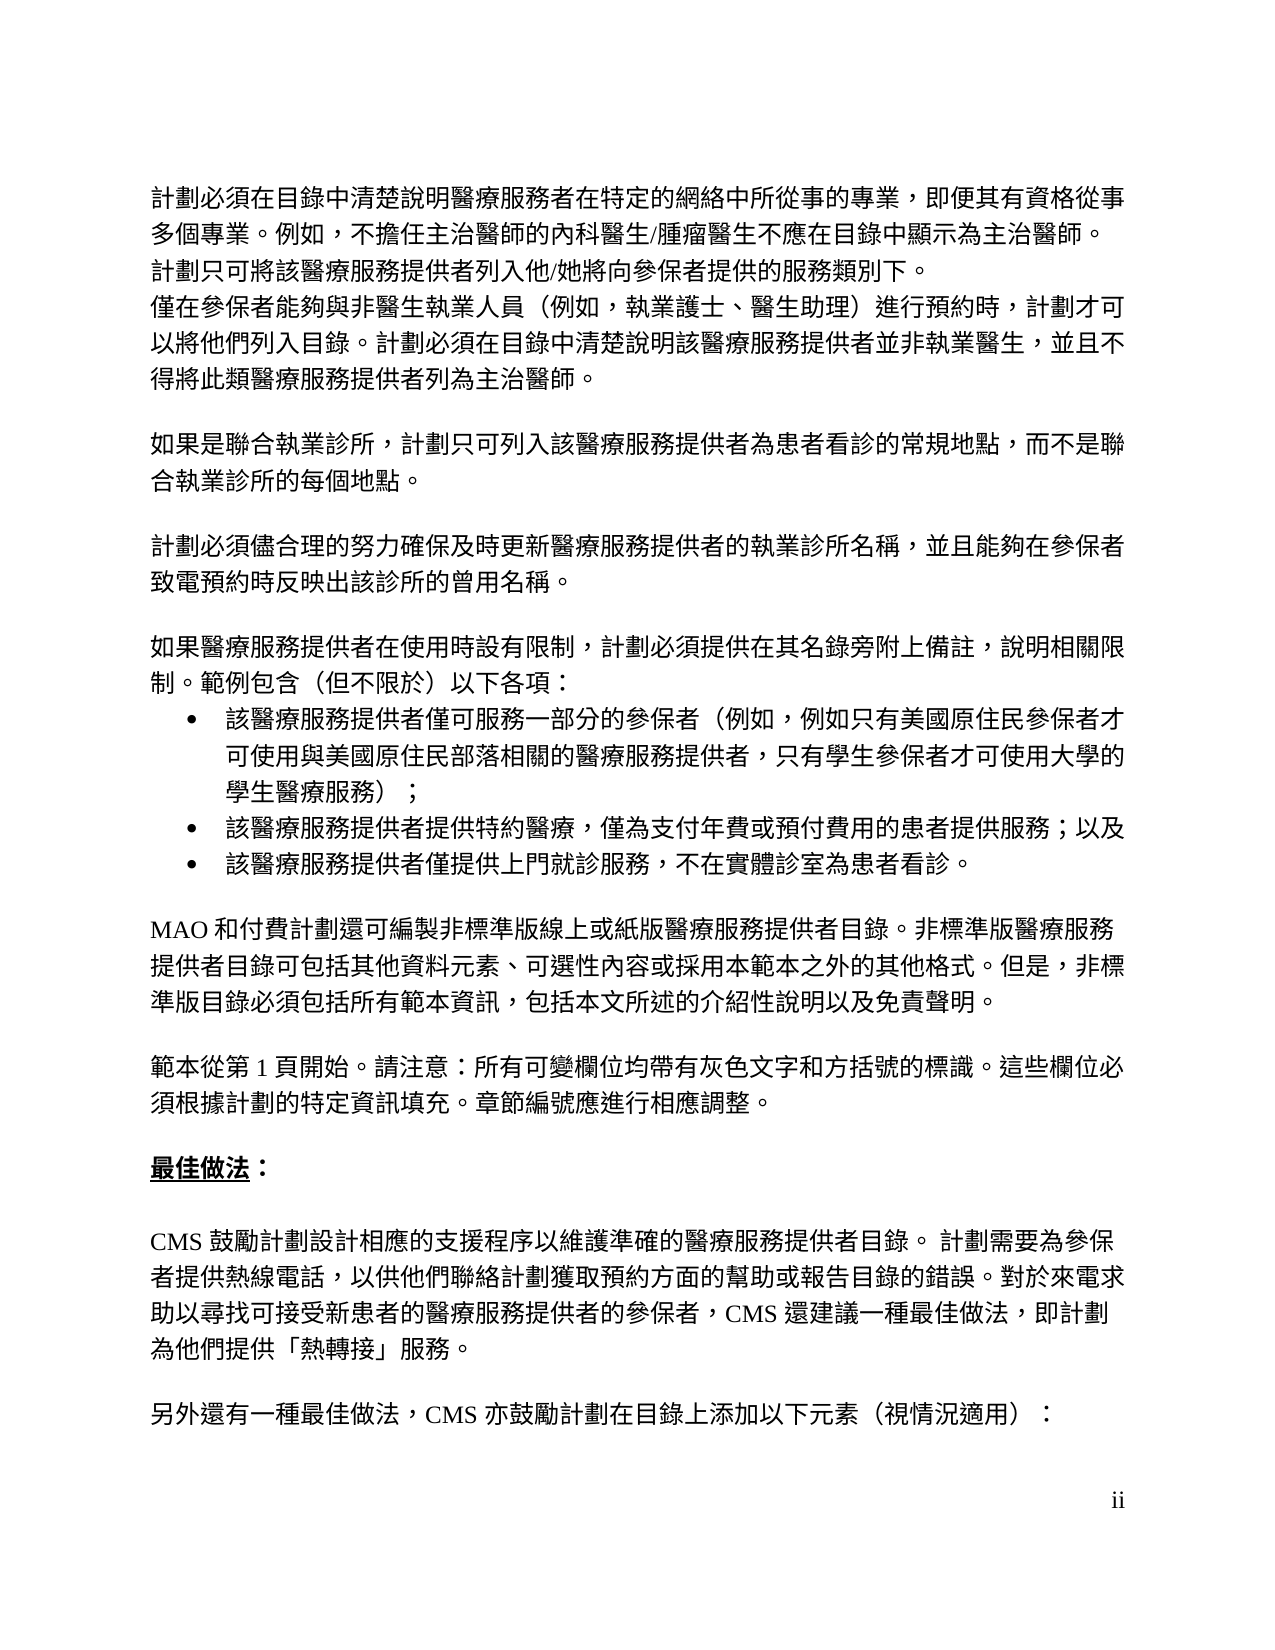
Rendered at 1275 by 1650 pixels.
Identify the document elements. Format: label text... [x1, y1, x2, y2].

text 如果醫療服務提供者在使用時設有限制，計劃必須提供在其名錄旁附上備註，說明相關限制。範例包含（但不限於）以下各項： [150, 627, 1125, 700]
text 範本從第 1 頁開始。請注意：所有可變欄位均帶有灰色文字和方括號的標識。這些欄位必須根據計劃的特定資訊填充。章節編號應進行相應調整。 [150, 1047, 1125, 1120]
text 另外還有一種最佳做法，CMS 亦鼓勵計劃在目錄上添加以下元素（視情況適用）： [150, 1395, 1125, 1431]
text 如果是聯合執業診所，計劃只可列入該醫療服務提供者為患者看診的常規地點，而不是聯合執業診所的每個地點。 [150, 425, 1125, 497]
list 該醫療服務提供者僅提供上門就診服務，不在實體診室為患者看診。 [187, 845, 1125, 881]
text 最佳做法： [150, 1149, 1125, 1185]
text 僅在參保者能夠與非醫生執業人員（例如，執業護士、醫生助理）進行預約時，計劃才可以將他們列入目錄。計劃必須在目錄中清楚說明該醫療服務提供者並非執業醫生，並且不得將此類醫療服務提供者列為主治醫師。 [150, 287, 1125, 396]
list 該醫療服務提供者僅可服務一部分的參保者（例如，例如只有美國原住民參保者才可使用與美國原住民部落相關的醫療服務提供者，只有學生參保者才可使用大學的學生醫療服務）； [187, 700, 1125, 809]
text CMS 鼓勵計劃設計相應的支援程序以維護準確的醫療服務提供者目錄。 計劃需要為參保者提供熱線電話，以供他們聯絡計劃獲取預約方面的幫助或報告目錄的錯誤。對於來電求助以尋找可接受新患者的醫療服務提供者的參保者，CMS 還建議一種最佳做法，即計劃為他們提供「熱轉接」服務。 [150, 1221, 1125, 1366]
list 該醫療服務提供者提供特約醫療，僅為支付年費或預付費用的患者提供服務；以及 [187, 809, 1125, 845]
text 計劃必須儘合理的努力確保及時更新醫療服務提供者的執業診所名稱，並且能夠在參保者致電預約時反映出該診所的曾用名稱。 [150, 526, 1125, 599]
text MAO 和付費計劃還可編製非標準版線上或紙版醫療服務提供者目錄。非標準版醫療服務提供者目錄可包括其他資料元素、可選性內容或採用本範本之外的其他格式。但是，非標準版目錄必須包括所有範本資訊，包括本文所述的介紹性說明以及免責聲明。 [150, 910, 1125, 1019]
text 計劃必須在目錄中清楚說明醫療服務者在特定的網絡中所從事的專業，即便其有資格從事多個專業。例如，不擔任主治醫師的內科醫生/腫瘤醫生不應在目錄中顯示為主治醫師。計劃只可將該醫療服務提供者列入他/她將向參保者提供的服務類別下。 [150, 179, 1125, 287]
